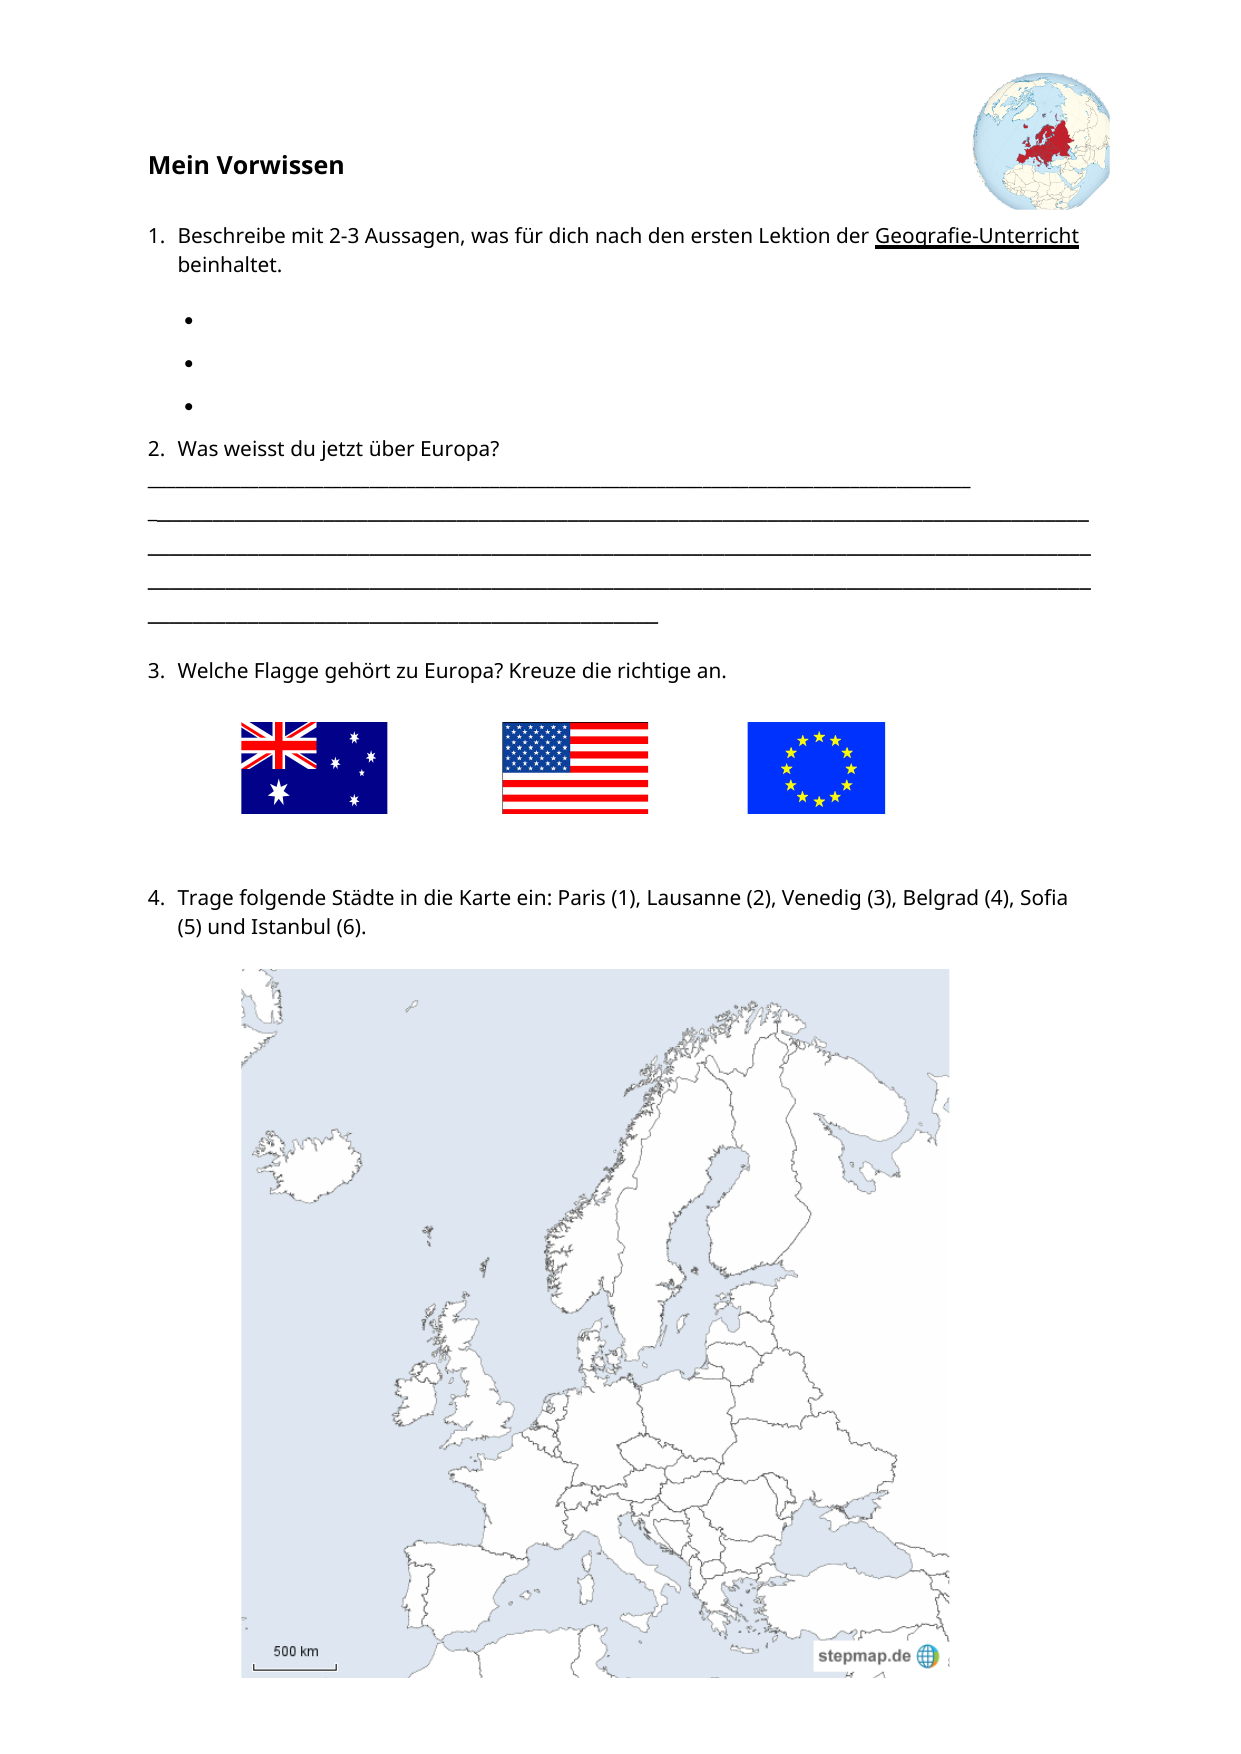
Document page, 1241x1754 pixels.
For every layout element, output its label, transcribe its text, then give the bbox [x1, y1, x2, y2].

text ______________________________________________________________________________________________________________________________________________________________________________________________________________________________________________________________________________________________________________________________________________________________________________________________________ [148, 463, 1093, 628]
picture [972, 72, 1110, 210]
list Beschreibe mit 2-3 Aussagen, was für dich nach den ersten Lektion der Geografie-Unterricht beinhaltet. [148, 221, 1093, 278]
picture [747, 722, 886, 814]
picture [502, 722, 649, 814]
picture [241, 969, 950, 1679]
list Trage folgende Städte in die Karte ein: Paris (1), Lausanne (2), Venedig (3), Belgrad (4), Sofia (5) und Istanbul (6). [148, 883, 1093, 940]
list Welche Flagge gehört zu Europa? Kreuze die richtige an. [148, 656, 1093, 684]
picture [241, 722, 388, 814]
list Was weisst du jetzt über Europa? [148, 434, 1093, 463]
text Mein Vorwissen [148, 148, 976, 182]
